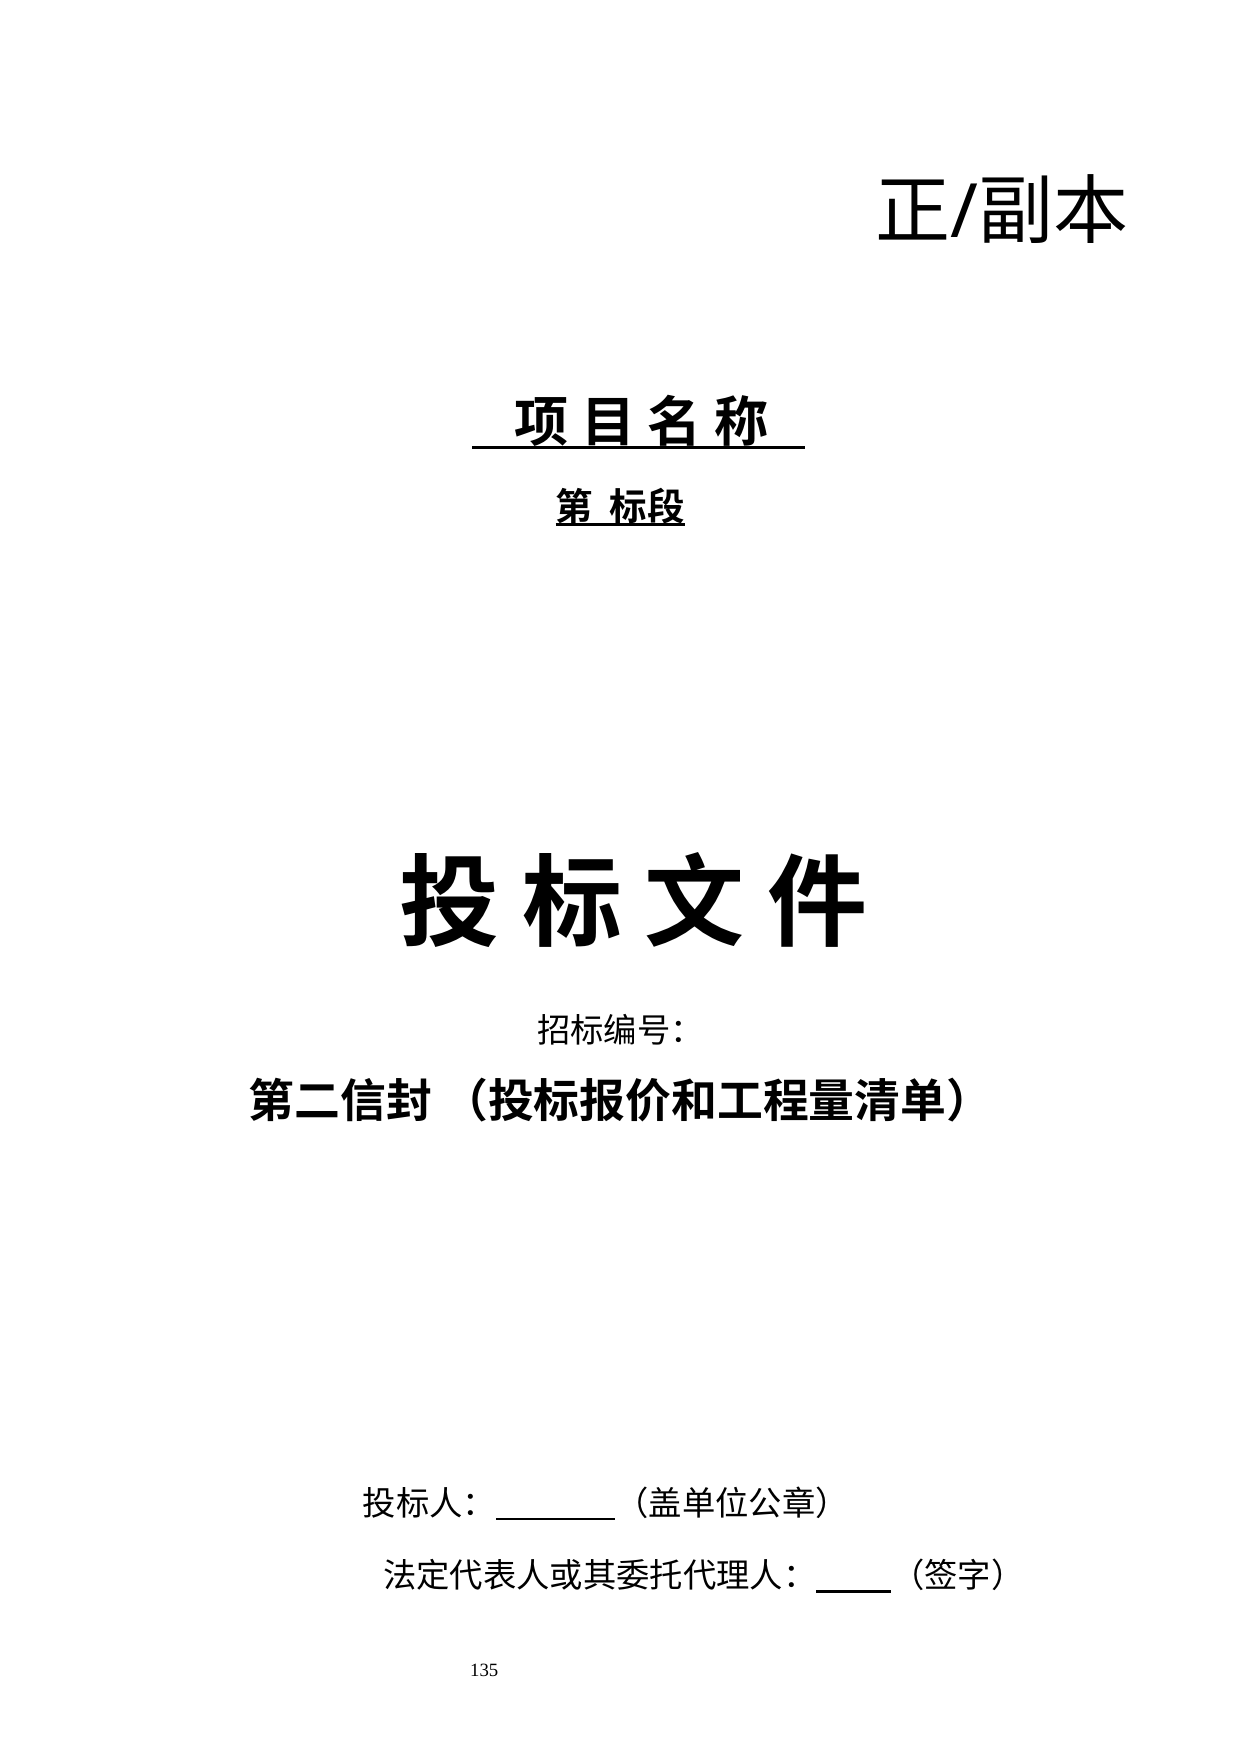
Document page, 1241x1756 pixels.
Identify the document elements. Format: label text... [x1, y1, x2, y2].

text 投标人： （盖单位公章） [112, 1477, 1128, 1525]
text 投 标 文 件 [112, 823, 1128, 968]
text 第 标段 [112, 476, 1128, 531]
text 正/副本 [112, 150, 1128, 259]
text 法定代表人或其委托代理人： （签字） [112, 1549, 1128, 1597]
text 招标编号： [112, 1004, 1128, 1052]
text 第二信封 （投标报价和工程量清单） [112, 1064, 1128, 1131]
text 项 目 名 称 [112, 378, 1128, 457]
